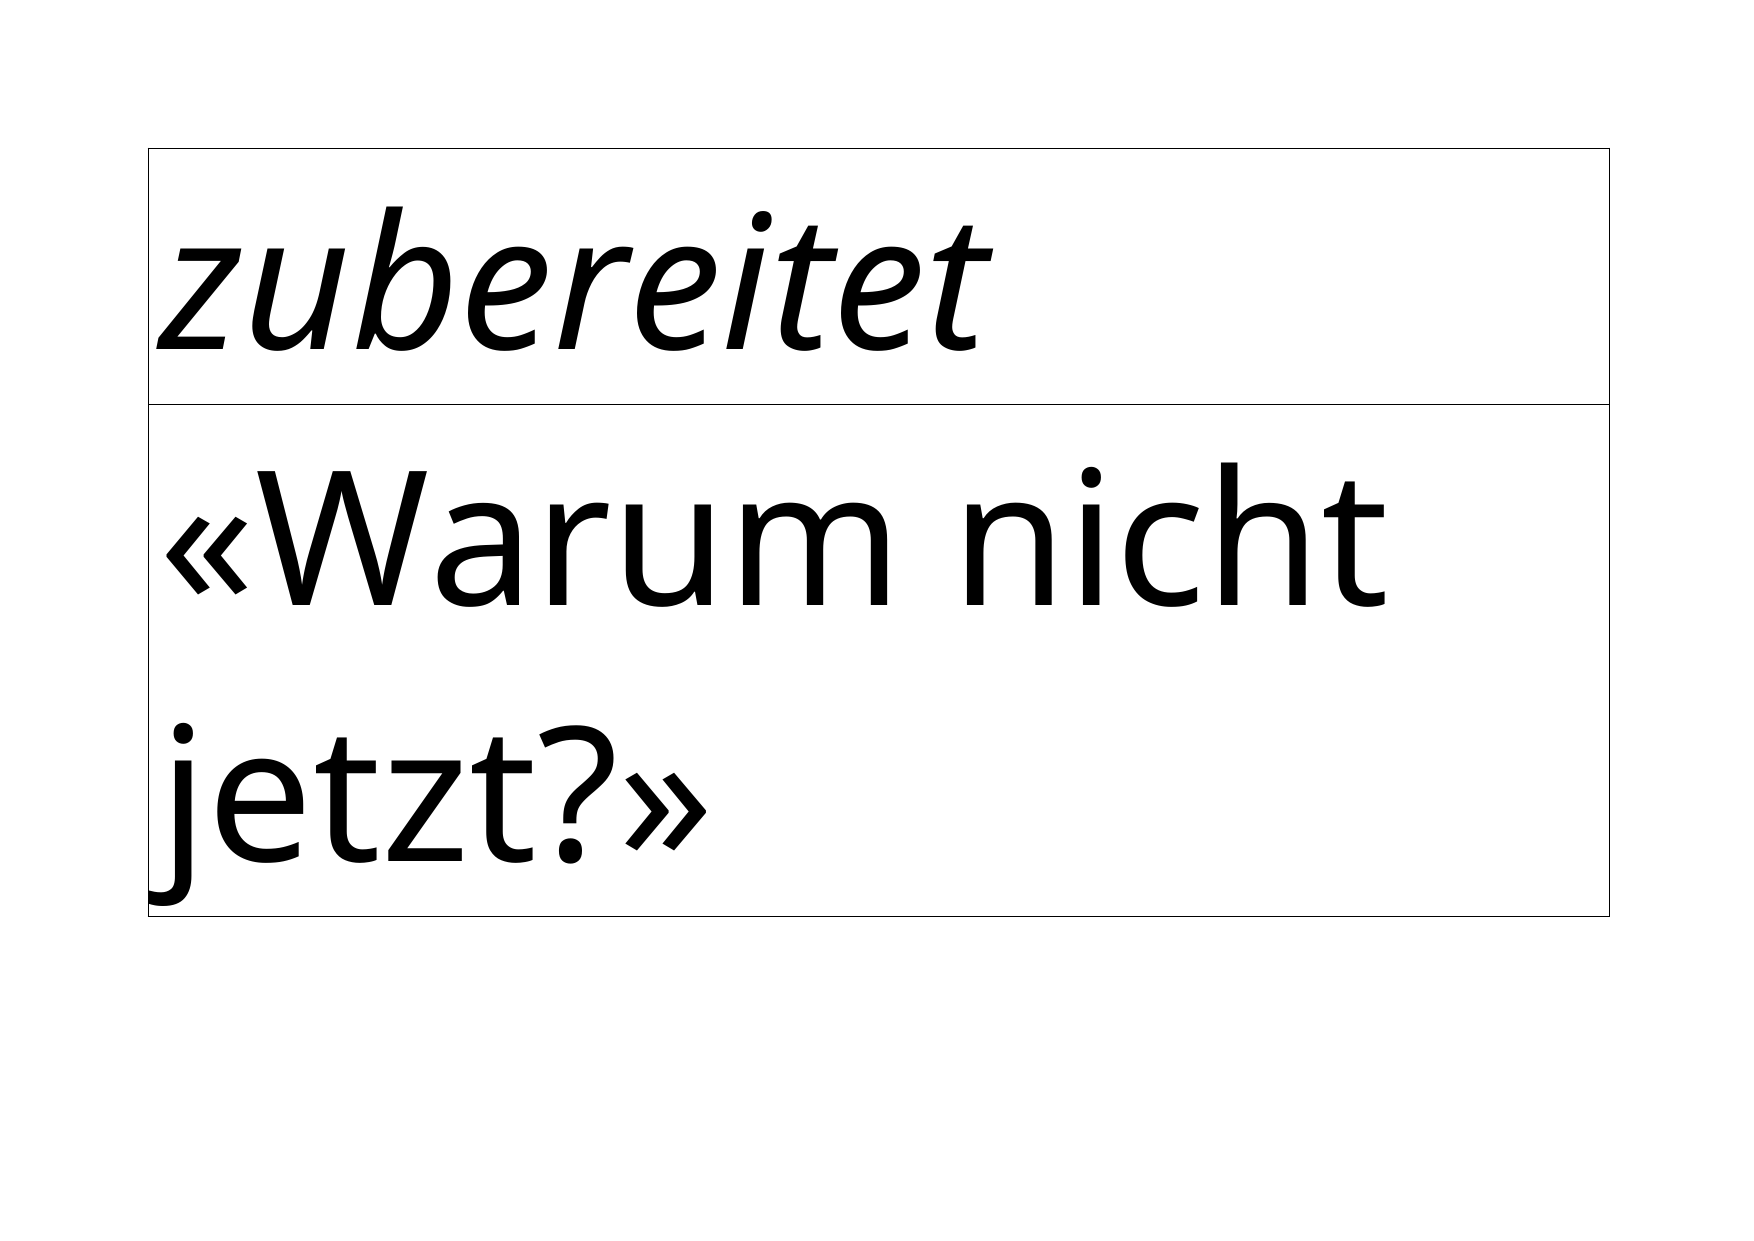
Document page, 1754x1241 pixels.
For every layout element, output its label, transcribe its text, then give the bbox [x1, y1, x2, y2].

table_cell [149, 149, 1609, 404]
table_cell «Warum nicht jetzt?» [149, 405, 1609, 916]
